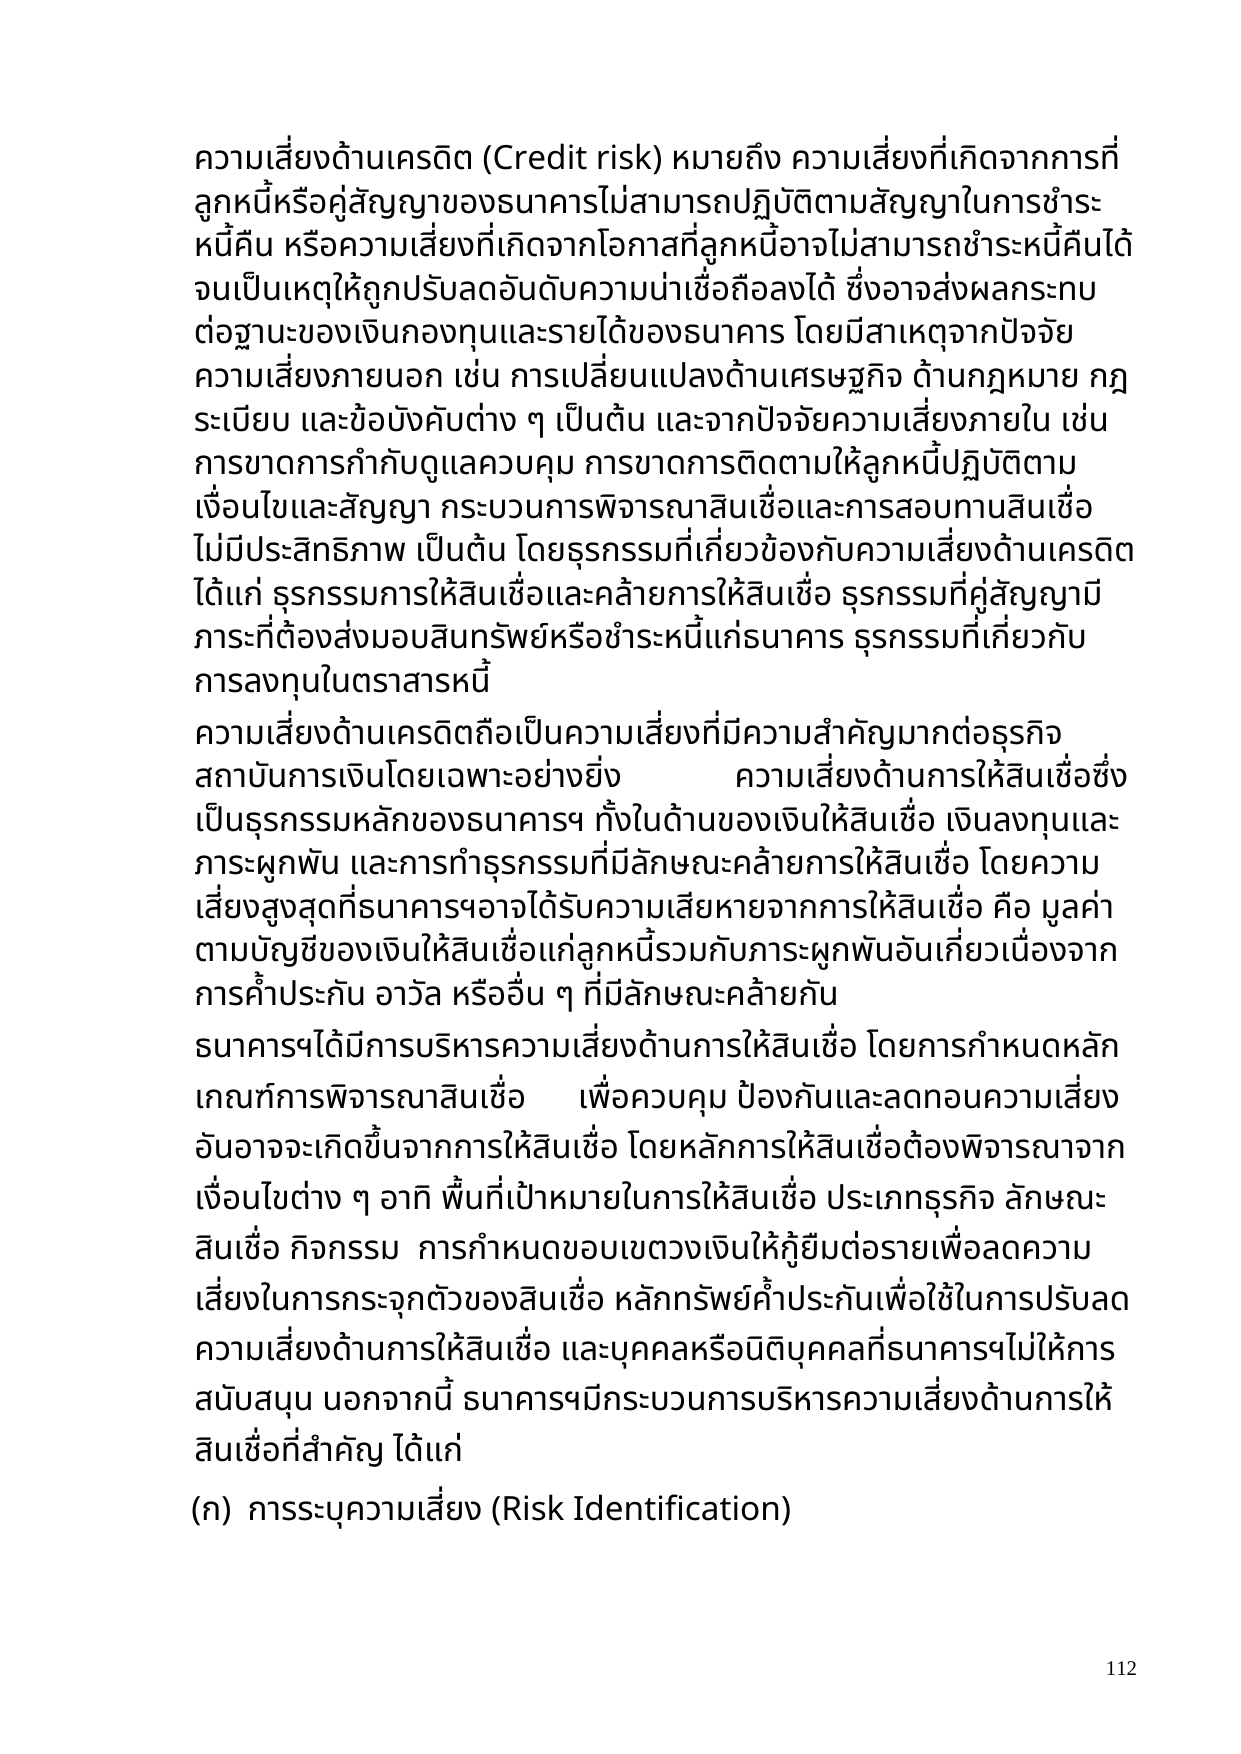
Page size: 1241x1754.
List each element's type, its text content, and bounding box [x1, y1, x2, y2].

text ความเสี่ยงด้านเครดิต (Credit risk) หมายถึง ความเสี่ยงที่เกิดจากการที่ลูกหนี้หรือคู่สัญญาของธนาคารไม่สามารถปฏิบัติตามสัญญาในการชำระหนี้คืน หรือความเสี่ยงที่เกิดจากโอกาสที่ลูกหนี้อาจไม่สามารถชำระหนี้คืนได้จนเป็นเหตุให้ถูกปรับลดอันดับความน่าเชื่อถือลงได้ ซึ่งอาจส่งผลกระทบต่อฐานะของเงินกองทุนและรายได้ของธนาคาร โดยมีสาเหตุจากปัจจัยความเสี่ยงภายนอก เช่น การเปลี่ยนแปลงด้านเศรษฐกิจ ด้านกฎหมาย กฎระเบียบ และข้อบังคับต่าง ๆ เป็นต้น และจากปัจจัยความเสี่ยงภายใน เช่น การขาดการกำกับดูแลควบคุม การขาดการติดตามให้ลูกหนี้ปฏิบัติตามเงื่อนไขและสัญญา กระบวนการพิจารณาสินเชื่อและการสอบทานสินเชื่อไม่มีประสิทธิภาพ เป็นต้น โดยธุรกรรมที่เกี่ยวข้องกับความเสี่ยงด้านเครดิต ได้แก่ ธุรกรรมการให้สินเชื่อและคล้ายการให้สินเชื่อ ธุรกรรมที่คู่สัญญามีภาระที่ต้องส่งมอบสินทรัพย์หรือชำระหนี้แก่ธนาคาร ธุรกรรมที่เกี่ยวกับการลงทุนในตราสารหนี้ [134, 135, 1137, 701]
text ความเสี่ยงด้านเครดิตถือเป็นความเสี่ยงที่มีความสำคัญมากต่อธุรกิจสถาบันการเงินโดยเฉพาะอย่างยิ่ง ความเสี่ยงด้านการให้สินเชื่อซึ่งเป็นธุรกรรมหลักของธนาคารฯ ทั้งในด้านของเงินให้สินเชื่อ เงินลงทุนและภาระผูกพัน และการทำธุรกรรมที่มีลักษณะคล้ายการให้สินเชื่อ โดยความเสี่ยงสูงสุดที่ธนาคารฯอาจได้รับความเสียหายจากการให้สินเชื่อ คือ มูลค่าตามบัญชีของเงินให้สินเชื่อแก่ลูกหนี้รวมกับภาระผูกพันอันเกี่ยวเนื่องจากการค้ำประกัน อาวัล หรืออื่น ๆ ที่มีลักษณะคล้ายกัน [137, 709, 1137, 1014]
text ธนาคารฯได้มีการบริหารความเสี่ยงด้านการให้สินเชื่อ โดยการกำหนดหลักเกณฑ์การพิจารณาสินเชื่อ เพื่อควบคุม ป้องกันและลดทอนความเสี่ยงอันอาจจะเกิดขึ้นจากการให้สินเชื่อ โดยหลักการให้สินเชื่อต้องพิจารณาจากเงื่อนไขต่าง ๆ อาทิ พื้นที่เป้าหมายในการให้สินเชื่อ ประเภทธุรกิจ ลักษณะสินเชื่อ กิจกรรม การกำหนดขอบเขตวงเงินให้กู้ยืมต่อรายเพื่อลดความเสี่ยงในการกระจุกตัวของสินเชื่อ หลักทรัพย์ค้ำประกันเพื่อใช้ในการปรับลดความเสี่ยงด้านการให้สินเชื่อ และบุคคลหรือนิติบุคคลที่ธนาคารฯไม่ให้การสนับสนุน นอกจากนี้ ธนาคารฯมีกระบวนการบริหารความเสี่ยงด้านการให้สินเชื่อที่สำคัญ ได้แก่ [137, 1022, 1137, 1476]
text (ก) การระบุความเสี่ยง (Risk Identification) [191, 1484, 1137, 1535]
